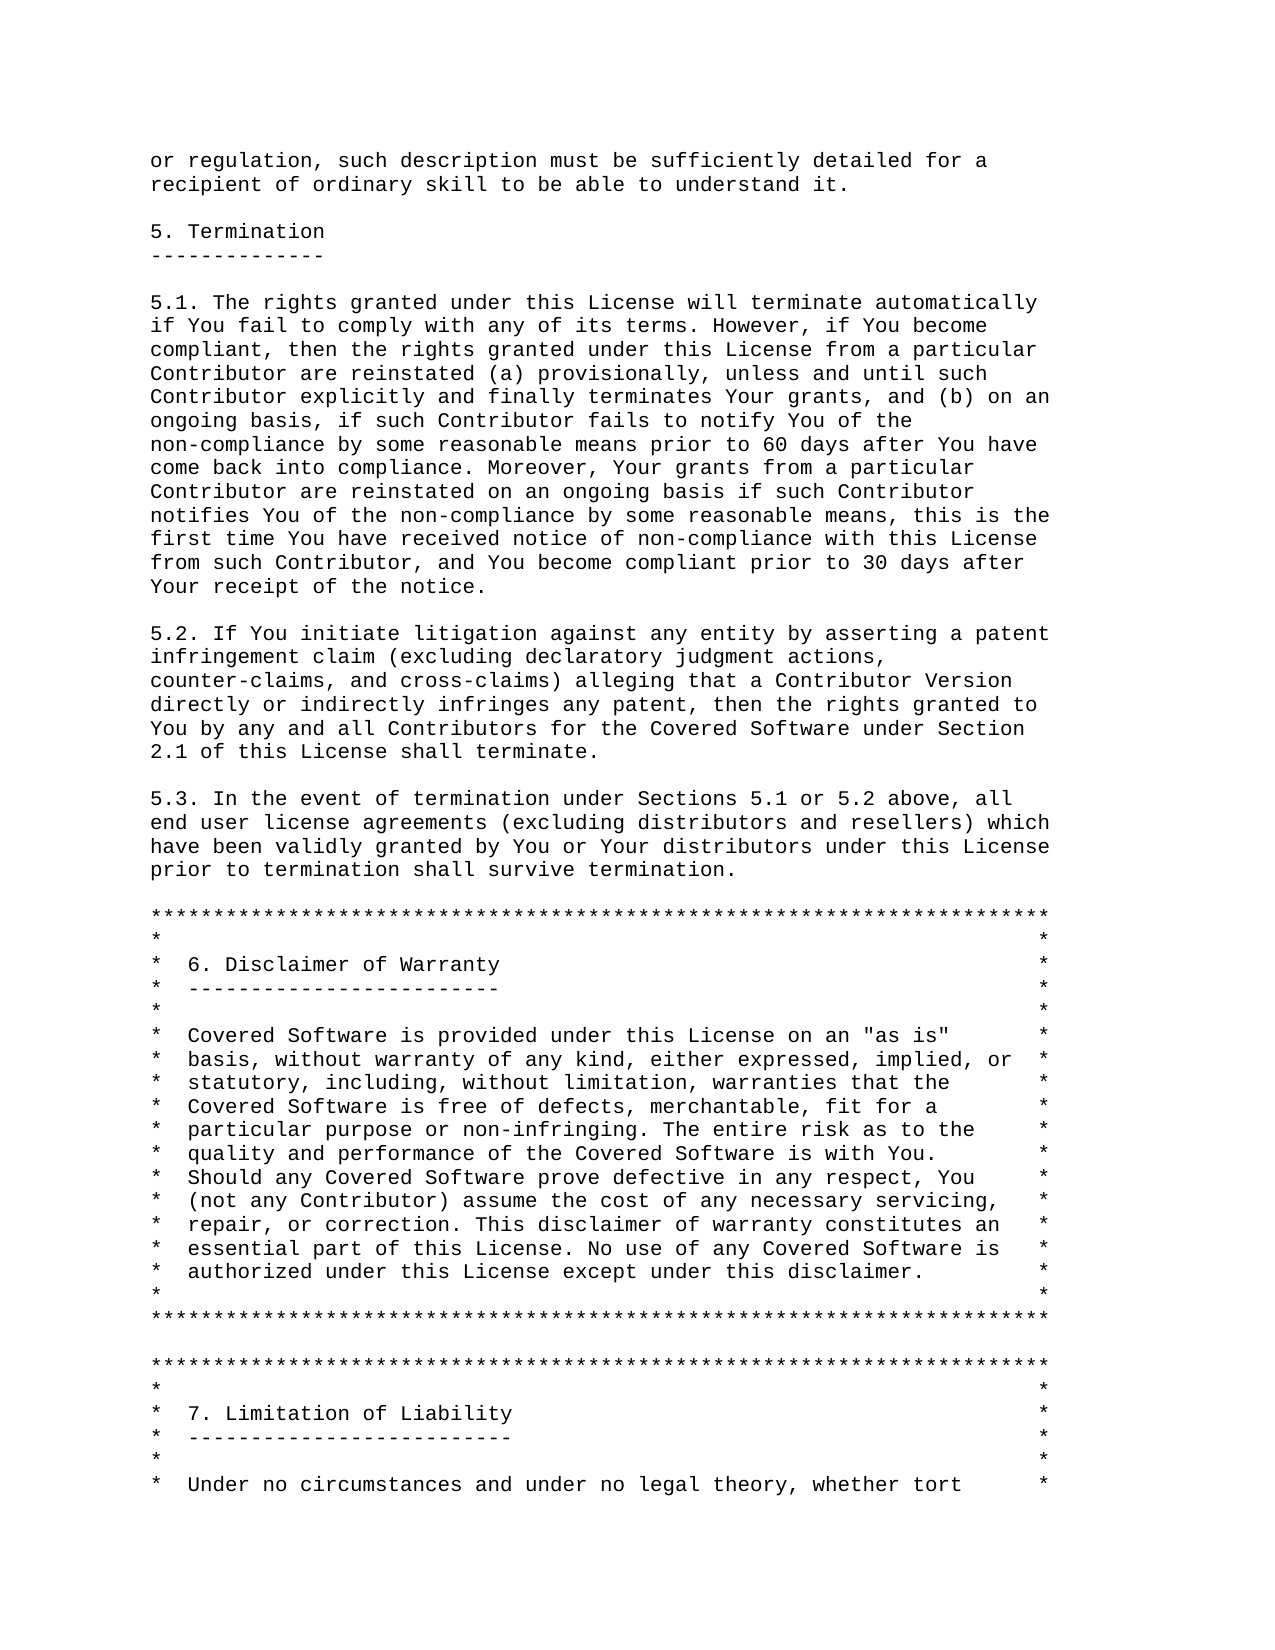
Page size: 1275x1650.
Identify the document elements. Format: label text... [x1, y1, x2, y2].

text * * [150, 1451, 1125, 1474]
text if You fail to comply with any of its terms. However, if You become [150, 316, 1125, 339]
text * Under no circumstances and under no legal theory, whether tort * [150, 1474, 1125, 1498]
text * basis, without warranty of any kind, either expressed, implied, or * [150, 1048, 1125, 1072]
text from such Contributor, and You become compliant prior to 30 days after [150, 552, 1125, 576]
text * particular purpose or non-infringing. The entire risk as to the * [150, 1119, 1125, 1143]
text counter-claims, and cross-claims) alleging that a Contributor Version [150, 670, 1125, 694]
text * ------------------------- * [150, 978, 1125, 1001]
text directly or indirectly infringes any patent, then the rights granted to [150, 694, 1125, 717]
text * * [150, 930, 1125, 954]
text * 6. Disclaimer of Warranty * [150, 954, 1125, 978]
text or regulation, such description must be sufficiently detailed for a [150, 150, 1125, 174]
text Contributor are reinstated (a) provisionally, unless and until such [150, 363, 1125, 386]
text recipient of ordinary skill to be able to understand it. [150, 174, 1125, 197]
text 5.3. In the event of termination under Sections 5.1 or 5.2 above, all [150, 788, 1125, 812]
text * Covered Software is free of defects, merchantable, fit for a * [150, 1096, 1125, 1119]
text ************************************************************************ [150, 907, 1125, 930]
text Contributor explicitly and finally terminates Your grants, and (b) on an [150, 386, 1125, 410]
text ongoing basis, if such Contributor fails to notify You of the [150, 410, 1125, 434]
text 5.1. The rights granted under this License will terminate automatically [150, 292, 1125, 316]
text * Covered Software is provided under this License on an "as is" * [150, 1025, 1125, 1048]
text Contributor are reinstated on an ongoing basis if such Contributor [150, 481, 1125, 505]
text ************************************************************************ [150, 1356, 1125, 1379]
text Your receipt of the notice. [150, 576, 1125, 599]
text come back into compliance. Moreover, Your grants from a particular [150, 457, 1125, 481]
text You by any and all Contributors for the Covered Software under Section [150, 717, 1125, 741]
text ************************************************************************ [150, 1309, 1125, 1332]
text 5. Termination [150, 221, 1125, 244]
text * 7. Limitation of Liability * [150, 1403, 1125, 1427]
text notifies You of the non-compliance by some reasonable means, this is the [150, 505, 1125, 528]
text * Should any Covered Software prove defective in any respect, You * [150, 1167, 1125, 1190]
text 2.1 of this License shall terminate. [150, 741, 1125, 765]
text * * [150, 1379, 1125, 1403]
text non-compliance by some reasonable means prior to 60 days after You have [150, 434, 1125, 457]
text * * [150, 1001, 1125, 1025]
text * -------------------------- * [150, 1427, 1125, 1451]
text first time You have received notice of non-compliance with this License [150, 528, 1125, 552]
text -------------- [150, 244, 1125, 268]
text * authorized under this License except under this disclaimer. * [150, 1261, 1125, 1285]
text infringement claim (excluding declaratory judgment actions, [150, 647, 1125, 670]
text * essential part of this License. No use of any Covered Software is * [150, 1238, 1125, 1261]
text 5.2. If You initiate litigation against any entity by asserting a patent [150, 623, 1125, 647]
text * repair, or correction. This disclaimer of warranty constitutes an * [150, 1214, 1125, 1238]
text * * [150, 1285, 1125, 1309]
text have been validly granted by You or Your distributors under this License [150, 836, 1125, 859]
text * quality and performance of the Covered Software is with You. * [150, 1143, 1125, 1167]
text * (not any Contributor) assume the cost of any necessary servicing, * [150, 1190, 1125, 1214]
text prior to termination shall survive termination. [150, 859, 1125, 883]
text compliant, then the rights granted under this License from a particular [150, 339, 1125, 363]
text end user license agreements (excluding distributors and resellers) which [150, 812, 1125, 836]
text * statutory, including, without limitation, warranties that the * [150, 1072, 1125, 1096]
